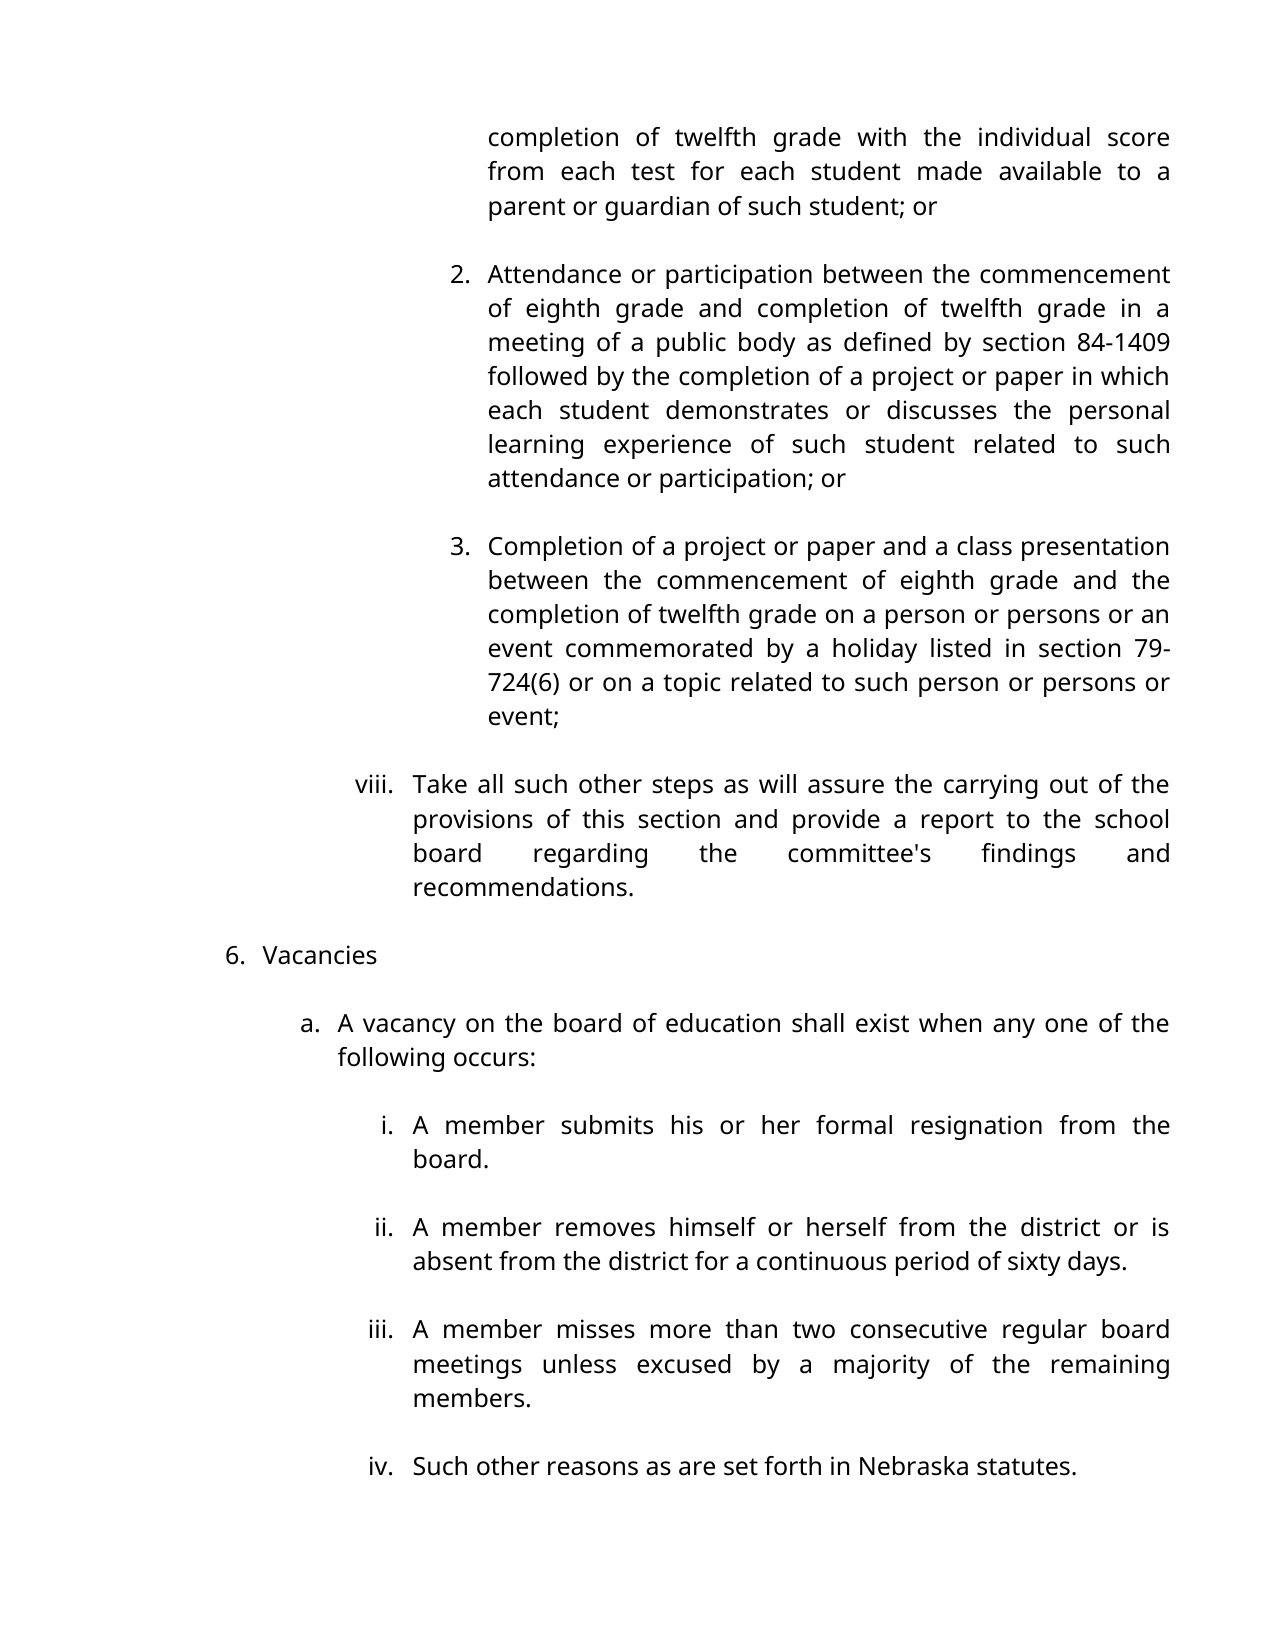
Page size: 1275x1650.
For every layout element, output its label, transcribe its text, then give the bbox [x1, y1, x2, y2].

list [450, 120, 1171, 222]
list Take all such other steps as will assure the carrying out of the provisions of this section and provide a report to the school board regarding the committee's findings and recommendations. [394, 767, 1171, 903]
list A member removes himself or herself from the district or is absent from the district for a continuous period of sixty days. [394, 1210, 1171, 1278]
list A member misses more than two consecutive regular board meetings unless excused by a majority of the remaining members. [394, 1312, 1171, 1414]
list Such other reasons as are set forth in Nebraska statutes. [394, 1448, 1171, 1482]
list A member submits his or her formal resignation from the board. [394, 1108, 1171, 1176]
list A vacancy on the board of education shall exist when any one of the following occurs: [300, 1006, 1171, 1074]
list Attendance or participation between the commencement of eighth grade and completion of twelfth grade in a meeting of a public body as defined by section 84-1409 followed by the completion of a project or paper in which each student demonstrates or discusses the personal learning experience of such student related to such attendance or participation; or [450, 256, 1171, 495]
list Vacancies [225, 937, 1171, 972]
list Completion of a project or paper and a class presentation between the commencement of eighth grade and the completion of twelfth grade on a person or persons or an event commemorated by a holiday listed in section 79-724(6) or on a topic related to such person or persons or event; [450, 529, 1171, 733]
